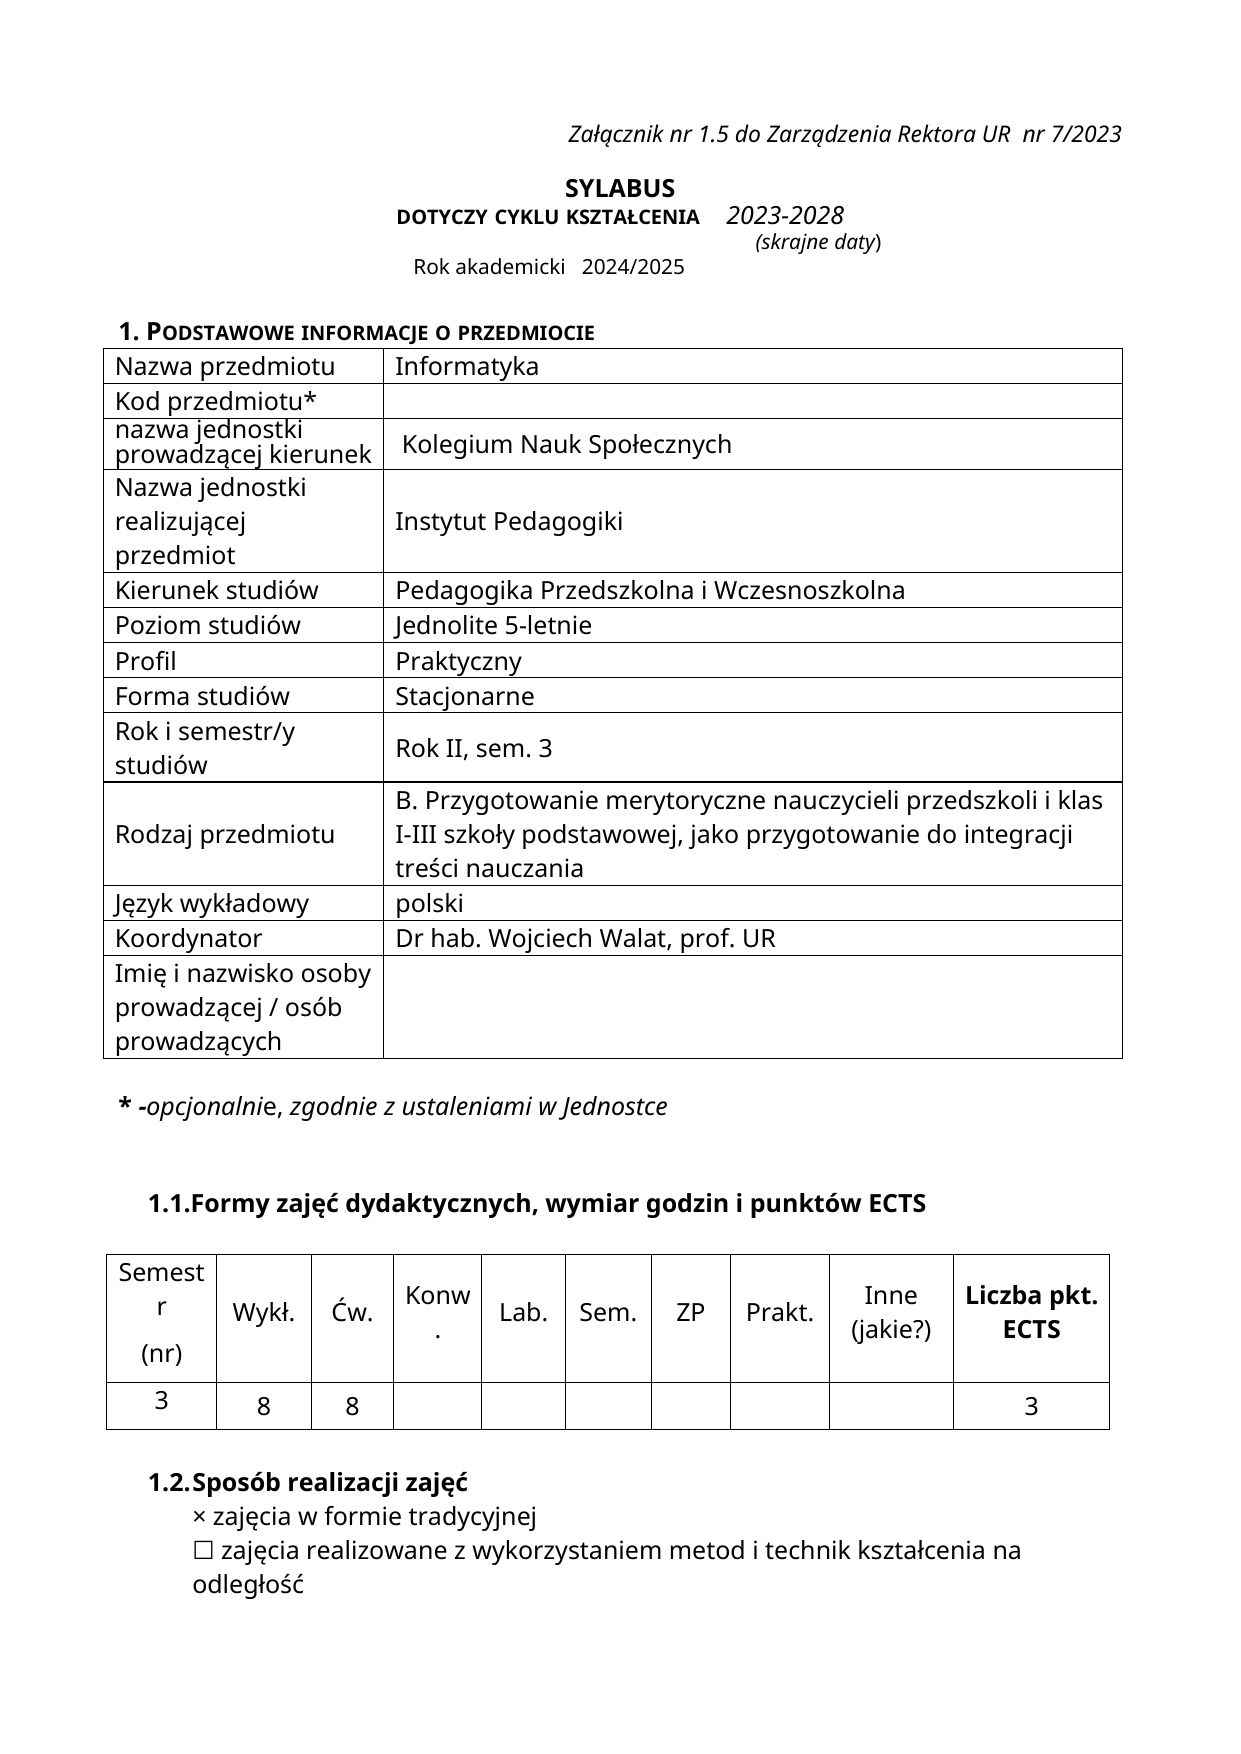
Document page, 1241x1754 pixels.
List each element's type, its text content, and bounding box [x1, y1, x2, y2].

table_cell B. Przygotowanie merytoryczne nauczycieli przedszkoli i klas I-III szkoły podstawowej, jako przygotowanie do integracji treści nauczania [384, 783, 1122, 885]
table_cell [394, 1383, 481, 1429]
table_cell Rok i semestr/y studiów [104, 713, 383, 781]
text Rok akademicki 2024/2025 [118, 254, 1122, 279]
table_cell Poziom studiów [104, 608, 383, 642]
text 1.1.Formy zajęć dydaktycznych, wymiar godzin i punktów ECTS [148, 1186, 1122, 1220]
table_cell [482, 1383, 565, 1429]
text 1.2. Sposób realizacji zajęć [148, 1464, 1122, 1498]
table_cell [384, 956, 1122, 1058]
table_cell Język wykładowy [104, 886, 383, 920]
table_cell Profil [104, 643, 383, 677]
text (skrajne daty) [118, 229, 1122, 254]
table_header Ćw. [312, 1255, 393, 1382]
table_cell Stacjonarne [384, 678, 1122, 712]
table_cell Pedagogika Przedszkolna i Wczesnoszkolna [384, 573, 1122, 607]
table_cell Instytut Pedagogiki [384, 470, 1122, 572]
table_cell [830, 1383, 953, 1429]
table_cell 3 [954, 1383, 1109, 1429]
table_cell Kolegium Nauk Społecznych [384, 419, 1122, 469]
table_cell 8 [312, 1383, 393, 1429]
table_header Informatyka [384, 349, 1122, 382]
table_cell Rok II, sem. 3 [384, 713, 1122, 781]
table_header Nazwa przedmiotu [104, 349, 383, 382]
text * -opcjonalnie, zgodnie z ustaleniami w Jednostce [118, 1088, 1122, 1122]
table_cell polski [384, 886, 1122, 920]
table_cell 3 [107, 1383, 216, 1429]
table_cell [384, 384, 1122, 418]
table_cell Kierunek studiów [104, 573, 383, 607]
table_cell Forma studiów [104, 678, 383, 712]
text 1. Podstawowe informacje o przedmiocie [118, 313, 1122, 347]
text × zajęcia w formie tradycyjnej [192, 1498, 1122, 1532]
table_cell [652, 1383, 730, 1429]
table_cell Jednolite 5-letnie [384, 608, 1122, 642]
table_header Prakt. [731, 1255, 829, 1382]
table_header Semestr (nr) [107, 1255, 216, 1382]
table_header Sem. [566, 1255, 651, 1382]
table_cell Imię i nazwisko osoby prowadzącej / osób prowadzących [104, 956, 383, 1058]
table_cell Koordynator [104, 921, 383, 955]
table_cell nazwa jednostki prowadzącej kierunek [104, 419, 383, 469]
table_cell [731, 1383, 829, 1429]
table_header Konw. [394, 1255, 481, 1382]
text SYLABUS [118, 170, 1122, 204]
text ☐ zajęcia realizowane z wykorzystaniem metod i technik kształcenia na odległość [192, 1532, 1122, 1601]
table_header Wykł. [217, 1255, 311, 1382]
table_cell Rodzaj przedmiotu [104, 783, 383, 885]
table_cell Dr hab. Wojciech Walat, prof. UR [384, 921, 1122, 955]
table_header ZP [652, 1255, 730, 1382]
table_header Inne (jakie?) [830, 1255, 953, 1382]
table_header Liczba pkt. ECTS [954, 1255, 1109, 1382]
table_cell [566, 1383, 651, 1429]
table_cell Kod przedmiotu* [104, 384, 383, 418]
text dotyczy cyklu kształcenia 2023-2028 [118, 204, 1122, 229]
text Załącznik nr 1.5 do Zarządzenia Rektora UR nr 7/2023 [118, 118, 1122, 149]
table_cell 8 [217, 1383, 311, 1429]
table_cell Praktyczny [384, 643, 1122, 677]
table_header Lab. [482, 1255, 565, 1382]
table_cell Nazwa jednostki realizującej przedmiot [104, 470, 383, 572]
